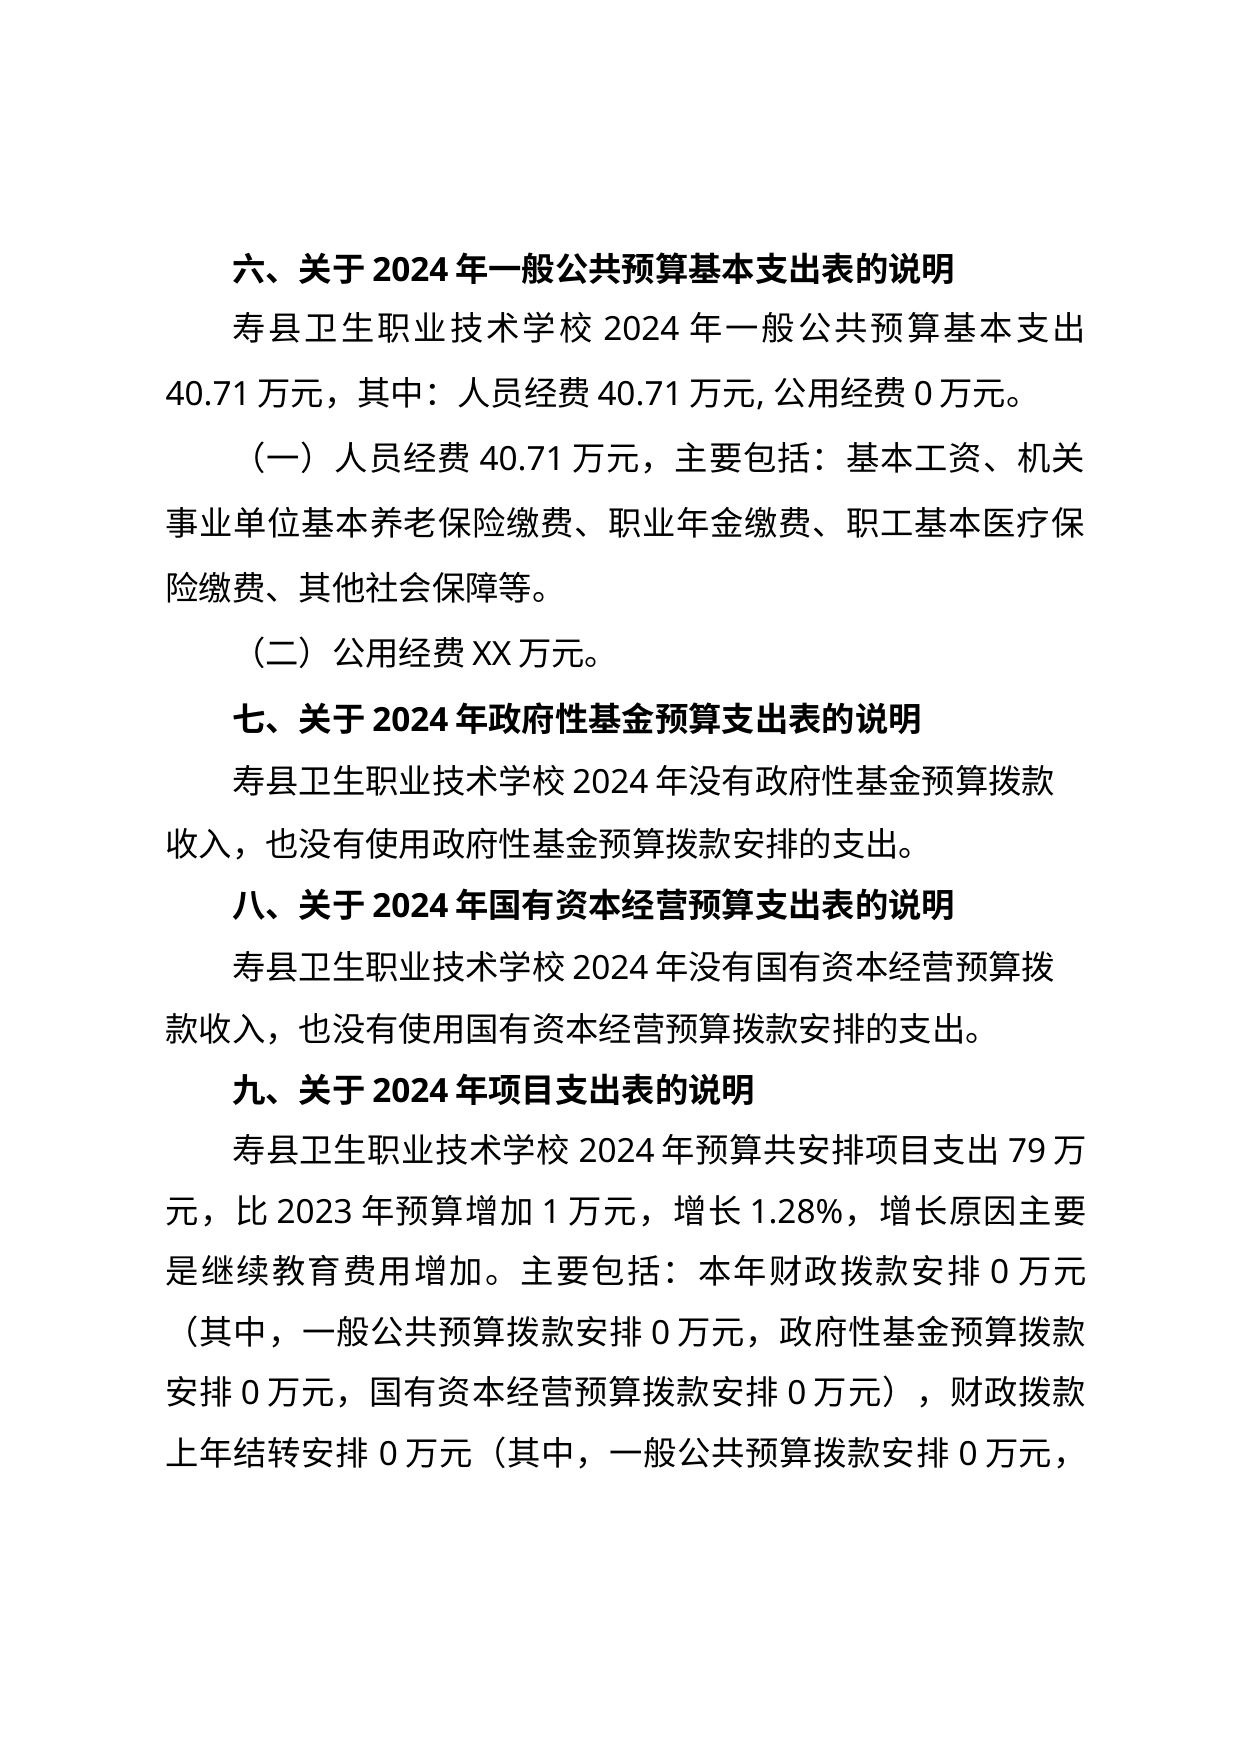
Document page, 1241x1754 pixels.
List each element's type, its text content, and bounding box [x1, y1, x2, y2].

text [165, 1114, 1087, 1477]
text 九、关于2024年项目支出表的说明 [165, 1054, 1087, 1114]
text （二）公用经费XX万元。 [165, 618, 1087, 683]
text 寿县卫生职业技术学校2024年没有国有资本经营预算拨款收入，也没有使用国有资本经营预算拨款安排的支出。 [165, 929, 1087, 1054]
text 六、关于2024年一般公共预算基本支出表的说明 [165, 233, 1087, 293]
text 八、关于2024年国有资本经营预算支出表的说明 [165, 869, 1087, 929]
text 寿县卫生职业技术学校2024年没有政府性基金预算拨款收入，也没有使用政府性基金预算拨款安排的支出。 [165, 744, 1087, 869]
text 七、关于2024年政府性基金预算支出表的说明 [165, 683, 1087, 744]
text （一）人员经费40.71万元，主要包括：基本工资、机关事业单位基本养老保险缴费、职业年金缴费、职工基本医疗保险缴费、其他社会保障等。 [165, 423, 1087, 618]
text 寿县卫生职业技术学校2024年一般公共预算基本支出40.71万元，其中：人员经费40.71万元, 公用经费0万元。 [165, 293, 1087, 423]
